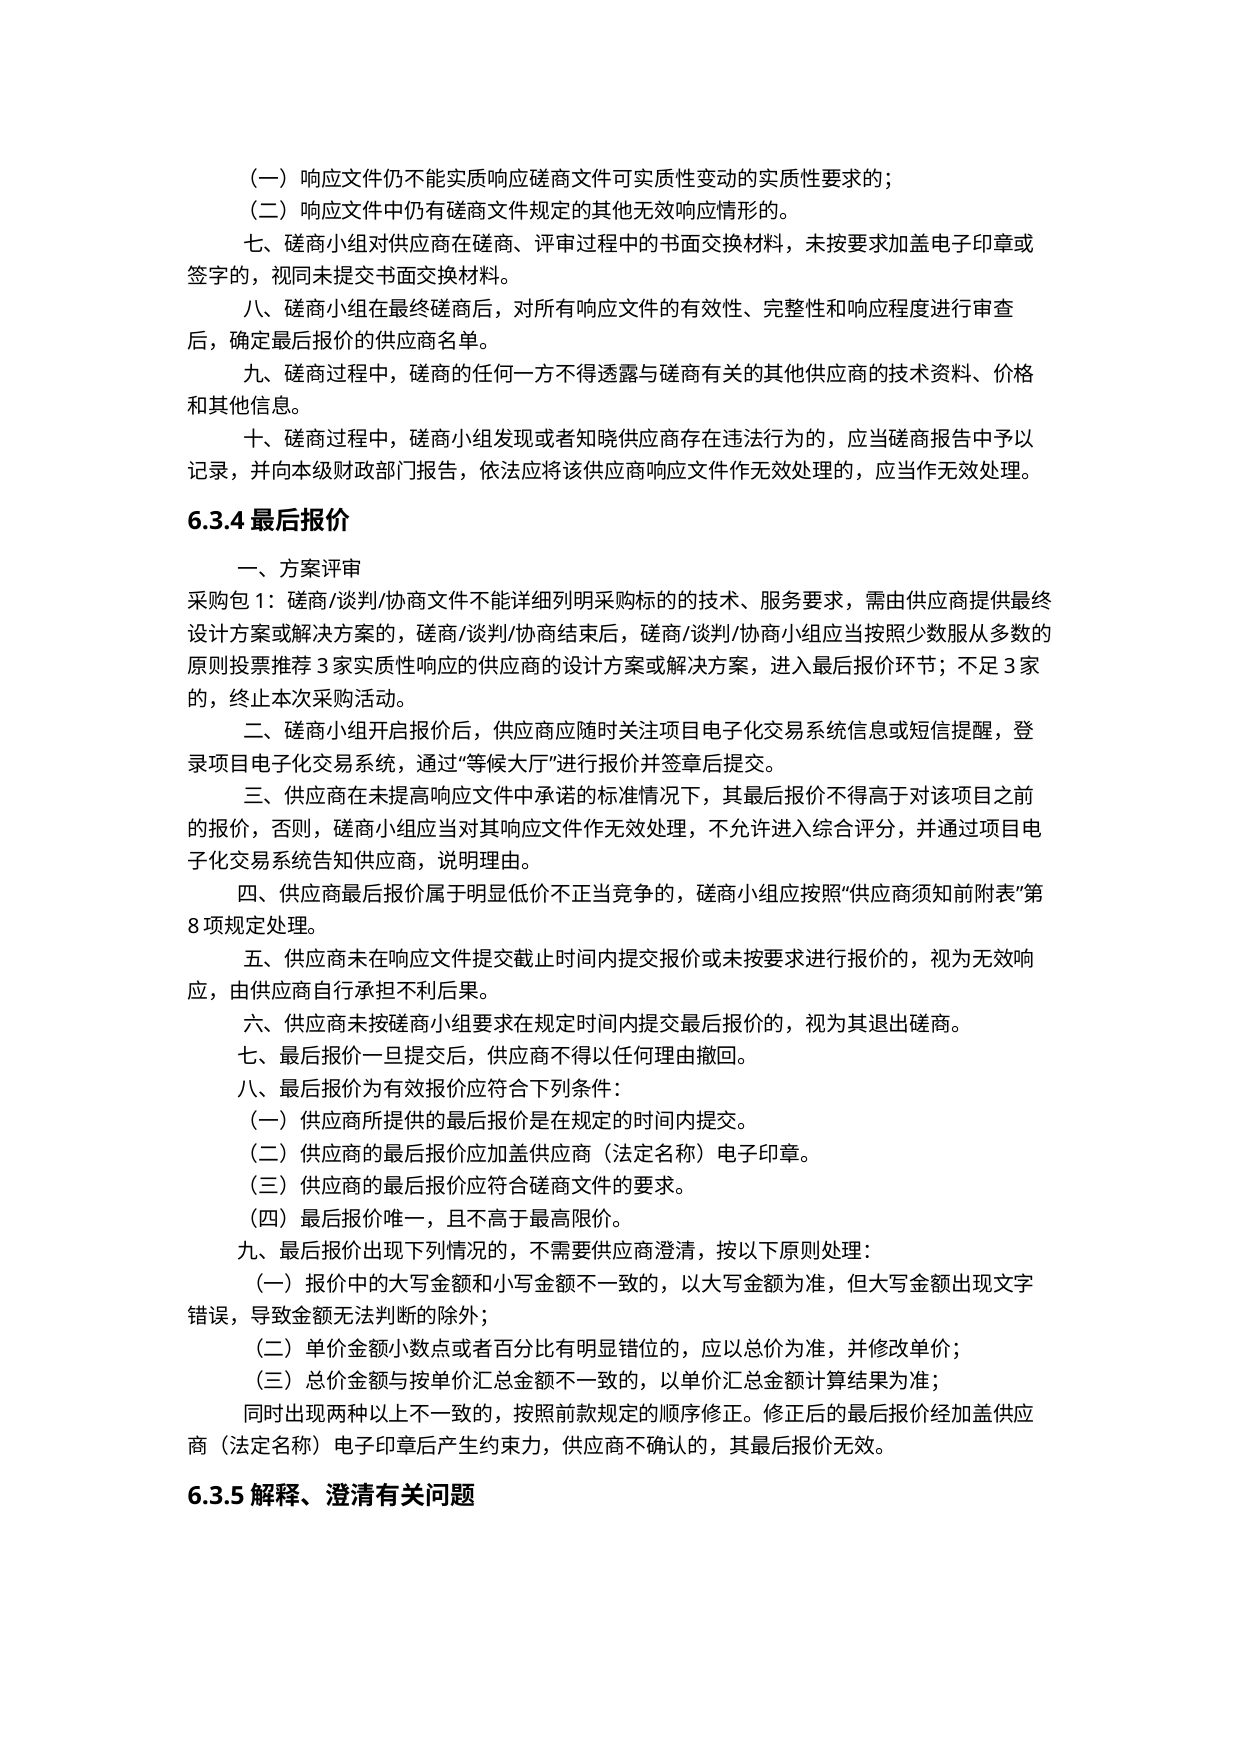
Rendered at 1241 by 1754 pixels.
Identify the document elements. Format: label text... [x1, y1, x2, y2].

text 十、磋商过程中，磋商小组发现或者知晓供应商存在违法行为的，应当磋商报告中予以记录，并向本级财政部门报告，依法应将该供应商响应文件作无效处理的，应当作无效处理。 [187, 422, 1053, 487]
text 九、磋商过程中，磋商的任何一方不得透露与磋商有关的其他供应商的技术资料、价格和其他信息。 [187, 357, 1053, 422]
text （三）总价金额与按单价汇总金额不一致的，以单价汇总金额计算结果为准； [187, 1364, 1053, 1397]
text 一、方案评审 [187, 552, 1053, 584]
text 五、供应商未在响应文件提交截止时间内提交报价或未按要求进行报价的，视为无效响应，由供应商自行承担不利后果。 [187, 942, 1053, 1007]
text （一）供应商所提供的最后报价是在规定的时间内提交。 [187, 1104, 1053, 1137]
text （二）响应文件中仍有磋商文件规定的其他无效响应情形的。 [187, 194, 1053, 227]
text （一）响应文件仍不能实质响应磋商文件可实质性变动的实质性要求的； [187, 162, 1053, 194]
text 四、供应商最后报价属于明显低价不正当竞争的，磋商小组应按照“供应商须知前附表”第8项规定处理。 [187, 877, 1053, 942]
text 同时出现两种以上不一致的，按照前款规定的顺序修正。修正后的最后报价经加盖供应商（法定名称）电子印章后产生约束力，供应商不确认的，其最后报价无效。 [187, 1397, 1053, 1462]
text 七、磋商小组对供应商在磋商、评审过程中的书面交换材料，未按要求加盖电子印章或签字的，视同未提交书面交换材料。 [187, 227, 1053, 292]
text 六、供应商未按磋商小组要求在规定时间内提交最后报价的，视为其退出磋商。 [187, 1007, 1053, 1039]
text 6.3.5解释、澄清有关问题 [187, 1462, 1053, 1527]
text （三）供应商的最后报价应符合磋商文件的要求。 [187, 1169, 1053, 1202]
text （一）报价中的大写金额和小写金额不一致的，以大写金额为准，但大写金额出现文字错误，导致金额无法判断的除外； [187, 1267, 1053, 1332]
text 七、最后报价一旦提交后，供应商不得以任何理由撤回。 [187, 1039, 1053, 1072]
text 二、磋商小组开启报价后，供应商应随时关注项目电子化交易系统信息或短信提醒，登录项目电子化交易系统，通过“等候大厅”进行报价并签章后提交。 [187, 714, 1053, 779]
text （二）单价金额小数点或者百分比有明显错位的，应以总价为准，并修改单价； [187, 1332, 1053, 1364]
text 三、供应商在未提高响应文件中承诺的标准情况下，其最后报价不得高于对该项目之前的报价，否则，磋商小组应当对其响应文件作无效处理，不允许进入综合评分，并通过项目电子化交易系统告知供应商，说明理由。 [187, 779, 1053, 877]
text 八、磋商小组在最终磋商后，对所有响应文件的有效性、完整性和响应程度进行审查后，确定最后报价的供应商名单。 [187, 292, 1053, 357]
text 6.3.4最后报价 [187, 487, 1053, 552]
text 八、最后报价为有效报价应符合下列条件： [187, 1072, 1053, 1104]
text 采购包1：磋商/谈判/协商文件不能详细列明采购标的的技术、服务要求，需由供应商提供最终设计方案或解决方案的，磋商/谈判/协商结束后，磋商/谈判/协商小组应当按照少数服从多数的原则投票推荐3家实质性响应的供应商的设计方案或解决方案，进入最后报价环节；不足3家的，终止本次采购活动。 [187, 584, 1053, 714]
text （四）最后报价唯一，且不高于最高限价。 [187, 1202, 1053, 1234]
text （二）供应商的最后报价应加盖供应商（法定名称）电子印章。 [187, 1137, 1053, 1169]
text 九、最后报价出现下列情况的，不需要供应商澄清，按以下原则处理： [187, 1234, 1053, 1267]
